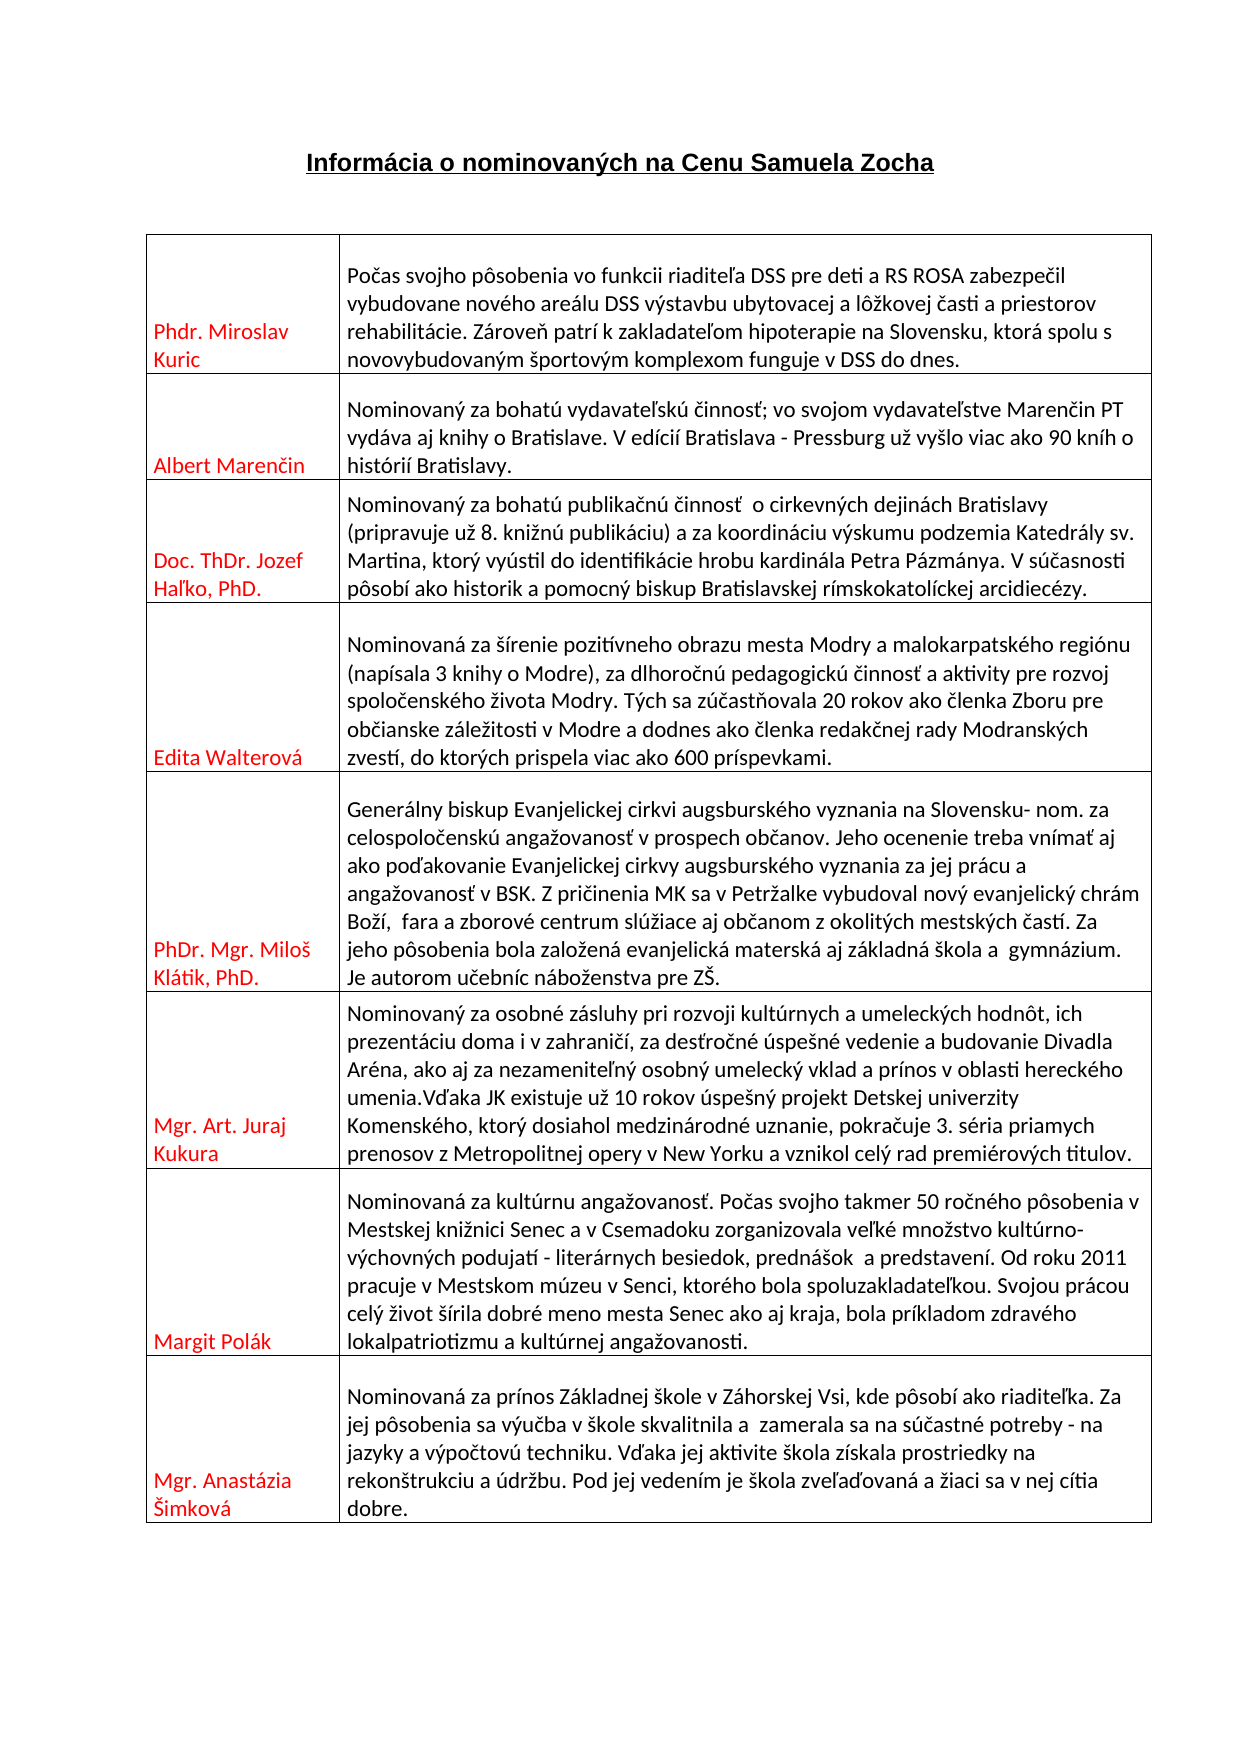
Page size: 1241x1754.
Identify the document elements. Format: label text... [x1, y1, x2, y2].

table_cell Nominovaný za bohatú vydavateľskú činnosť; vo svojom vydavateľstve Marenčin PT vydáva aj knihy o Bratislave. V edícií Bratislava - Pressburg už vyšlo viac ako 90 kníh o histórií Bratislavy. [340, 374, 1151, 479]
table_cell Nominovaný za osobné zásluhy pri rozvoji kultúrnych a umeleckých hodnôt, ich prezentáciu doma i v zahraničí, za desťročné úspešné vedenie a budovanie Divadla Aréna, ako aj za nezameniteľný osobný umelecký vklad a prínos v oblasti hereckého umenia.Vďaka JK existuje už 10 rokov úspešný projekt Detskej univerzity Komenského, ktorý dosiahol medzinárodné uznanie, pokračuje 3. séria priamych prenosov z Metropolitnej opery v New Yorku a vznikol celý rad premiérových titulov. [340, 992, 1151, 1167]
table_cell PhDr. Mgr. Miloš Klátik, PhD. [147, 772, 339, 991]
table_cell Nominovaný za bohatú publikačnú činnosť o cirkevných dejinách Bratislavy (pripravuje už 8. knižnú publikáciu) a za koordináciu výskumu podzemia Katedrály sv. Martina, ktorý vyústil do identifikácie hrobu kardinála Petra Pázmánya. V súčasnosti pôsobí ako historik a pomocný biskup Bratislavskej rímskokatolíckej arcidiecézy. [340, 480, 1151, 602]
table_header Phdr. Miroslav Kuric [147, 235, 339, 373]
table_cell Nominovaná za prínos Základnej škole v Záhorskej Vsi, kde pôsobí ako riaditeľka. Za jej pôsobenia sa výučba v škole skvalitnila a zamerala sa na súčastné potreby - na jazyky a výpočtovú techniku. Vďaka jej aktivite škola získala prostriedky na rekonštrukciu a údržbu. Pod jej vedením je škola zveľaďovaná a žiaci sa v nej cítia dobre. [340, 1356, 1151, 1522]
table_cell Mgr. Art. Juraj Kukura [147, 992, 339, 1167]
table_cell Margit Polák [147, 1169, 339, 1355]
table_cell Mgr. Anastázia Šimková [147, 1356, 339, 1522]
table_cell Albert Marenčin [147, 374, 339, 479]
text Informácia o nominovaných na Cenu Samuela Zocha [148, 148, 1093, 176]
table_cell Edita Walterová [147, 603, 339, 771]
table_cell Doc. ThDr. Jozef Haľko, PhD. [147, 480, 339, 602]
table_cell Generálny biskup Evanjelickej cirkvi augsburského vyznania na Slovensku- nom. za celospoločenskú angažovanosť v prospech občanov. Jeho ocenenie treba vnímať aj ako poďakovanie Evanjelickej cirkvy augsburského vyznania za jej prácu a angažovanosť v BSK. Z pričinenia MK sa v Petržalke vybudoval nový evanjelický chrám Boží, fara a zborové centrum slúžiace aj občanom z okolitých mestských častí. Za jeho pôsobenia bola založená evanjelická materská aj základná škola a gymnázium. Je autorom učebníc náboženstva pre ZŠ. [340, 772, 1151, 991]
table_cell Nominovaná za šírenie pozitívneho obrazu mesta Modry a malokarpatského regiónu (napísala 3 knihy o Modre), za dlhoročnú pedagogickú činnosť a aktivity pre rozvoj spoločenského života Modry. Tých sa zúčastňovala 20 rokov ako členka Zboru pre občianske záležitosti v Modre a dodnes ako členka redakčnej rady Modranských zvestí, do ktorých prispela viac ako 600 príspevkami. [340, 603, 1151, 771]
table_cell Nominovaná za kultúrnu angažovanosť. Počas svojho takmer 50 ročného pôsobenia v Mestskej knižnici Senec a v Csemadoku zorganizovala veľké množstvo kultúrno-výchovných podujatí - literárnych besiedok, prednášok a predstavení. Od roku 2011 pracuje v Mestskom múzeu v Senci, ktorého bola spoluzakladateľkou. Svojou prácou celý život šírila dobré meno mesta Senec ako aj kraja, bola príkladom zdravého lokalpatriotizmu a kultúrnej angažovanosti. [340, 1169, 1151, 1355]
table_header Počas svojho pôsobenia vo funkcii riaditeľa DSS pre deti a RS ROSA zabezpečil vybudovane nového areálu DSS výstavbu ubytovacej a lôžkovej časti a priestorov rehabilitácie. Zároveň patrí k zakladateľom hipoterapie na Slovensku, ktorá spolu s novovybudovaným športovým komplexom funguje v DSS do dnes. [340, 235, 1151, 373]
